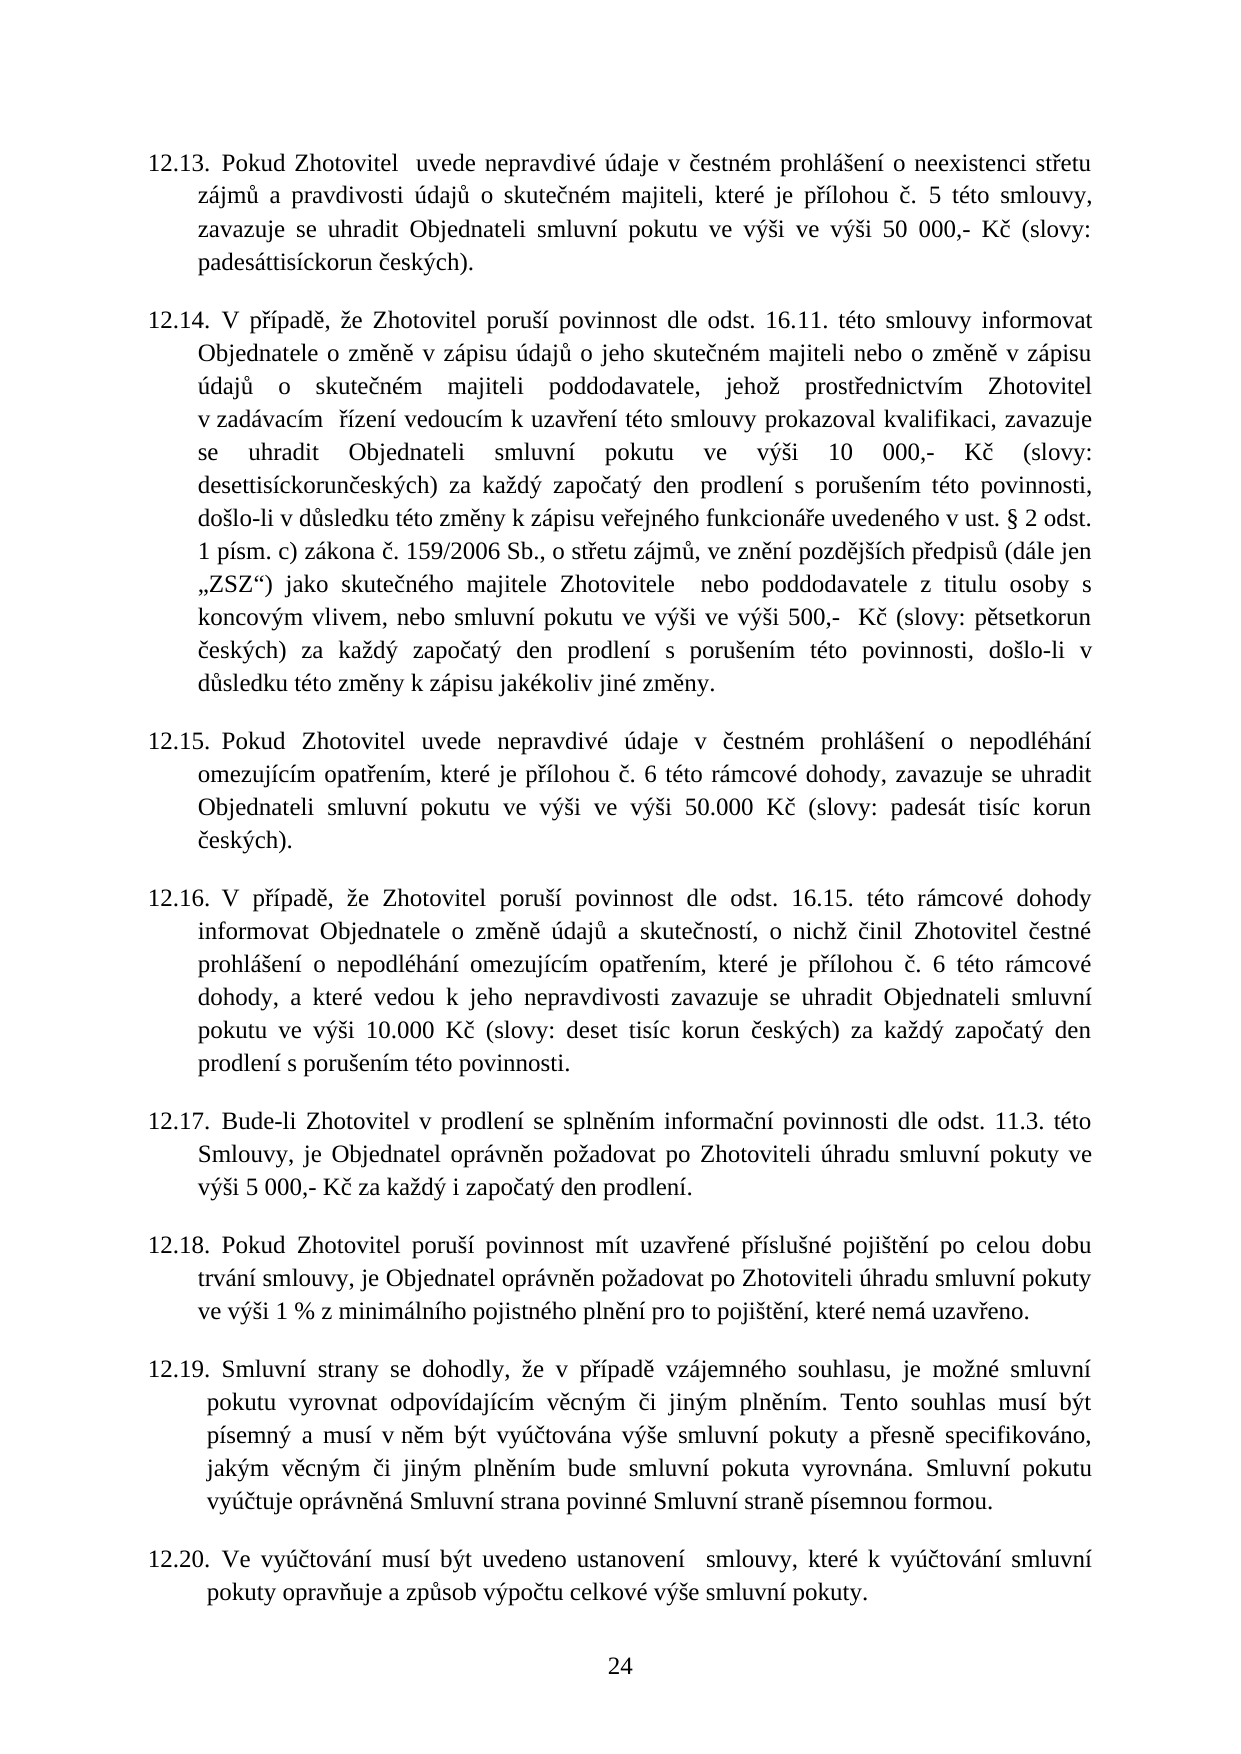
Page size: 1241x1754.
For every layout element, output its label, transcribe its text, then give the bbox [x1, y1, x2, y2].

subtitle Bude-li Zhotovitel v prodlení se splněním informační povinnosti dle odst. 11.3. této Smlouvy, je Objednatel oprávněn požadovat po Zhotoviteli úhradu smluvní pokuty ve výši 5 000,- Kč za každý i započatý den prodlení. [148, 1106, 1093, 1201]
subtitle V případě, že Zhotovitel poruší povinnost dle odst. 16.11. této smlouvy informovat Objednatele o změně v zápisu údajů o jeho skutečném majiteli nebo o změně v zápisu údajů o skutečném majiteli poddodavatele, jehož prostřednictvím Zhotovitel v zadávacím řízení vedoucím k uzavření této smlouvy prokazoval kvalifikaci, zavazuje se uhradit Objednateli smluvní pokutu ve výši 10 000,- Kč (slovy: desettisíckorunčeských) za každý započatý den prodlení s porušením této povinnosti, došlo-li v důsledku této změny k zápisu veřejného funkcionáře uvedeného v ust. § 2 odst. 1 písm. c) zákona č. 159/2006 Sb., o střetu zájmů, ve znění pozdějších předpisů (dále jen „ZSZ“) jako skutečného majitele Zhotovitele nebo poddodavatele z titulu osoby s koncovým vlivem, nebo smluvní pokutu ve výši ve výši 500,- Kč (slovy: pětsetkorun českých) za každý započatý den prodlení s porušením této povinnosti, došlo-li v důsledku této změny k zápisu jakékoliv jiné změny. [148, 305, 1093, 697]
subtitle V případě, že Zhotovitel poruší povinnost dle odst. 16.15. této rámcové dohody informovat Objednatele o změně údajů a skutečností, o nichž činil Zhotovitel čestné prohlášení o nepodléhání omezujícím opatřením, které je přílohou č. 6 této rámcové dohody, a které vedou k jeho nepravdivosti zavazuje se uhradit Objednateli smluvní pokutu ve výši 10.000 Kč (slovy: deset tisíc korun českých) za každý započatý den prodlení s porušením této povinnosti. [148, 883, 1093, 1077]
subtitle Pokud Zhotovitel uvede nepravdivé údaje v čestném prohlášení o nepodléhání omezujícím opatřením, které je přílohou č. 6 této rámcové dohody, zavazuje se uhradit Objednateli smluvní pokutu ve výši ve výši 50.000 Kč (slovy: padesát tisíc korun českých). [148, 726, 1093, 854]
subtitle Pokud Zhotovitel uvede nepravdivé údaje v čestném prohlášení o neexistenci střetu zájmů a pravdivosti údajů o skutečném majiteli, které je přílohou č. 5 této smlouvy, zavazuje se uhradit Objednateli smluvní pokutu ve výši ve výši 50 000,- Kč (slovy: padesáttisíckorun českých). [148, 148, 1093, 275]
subtitle Pokud Zhotovitel poruší povinnost mít uzavřené příslušné pojištění po celou dobu trvání smlouvy, je Objednatel oprávněn požadovat po Zhotoviteli úhradu smluvní pokuty ve výši 1 % z minimálního pojistného plnění pro to pojištění, které nemá uzavřeno. [148, 1230, 1093, 1325]
subtitle Smluvní strany se dohodly, že v případě vzájemného souhlasu, je možné smluvní pokutu vyrovnat odpovídajícím věcným či jiným plněním. Tento souhlas musí být písemný a musí v něm být vyúčtována výše smluvní pokuty a přesně specifikováno, jakým věcným či jiným plněním bude smluvní pokuta vyrovnána. Smluvní pokutu vyúčtuje oprávněná Smluvní strana povinné Smluvní straně písemnou formou. [148, 1354, 1093, 1515]
subtitle Ve vyúčtování musí být uvedeno ustanovení smlouvy, které k vyúčtování smluvní pokuty opravňuje a způsob výpočtu celkové výše smluvní pokuty. [148, 1544, 1093, 1606]
